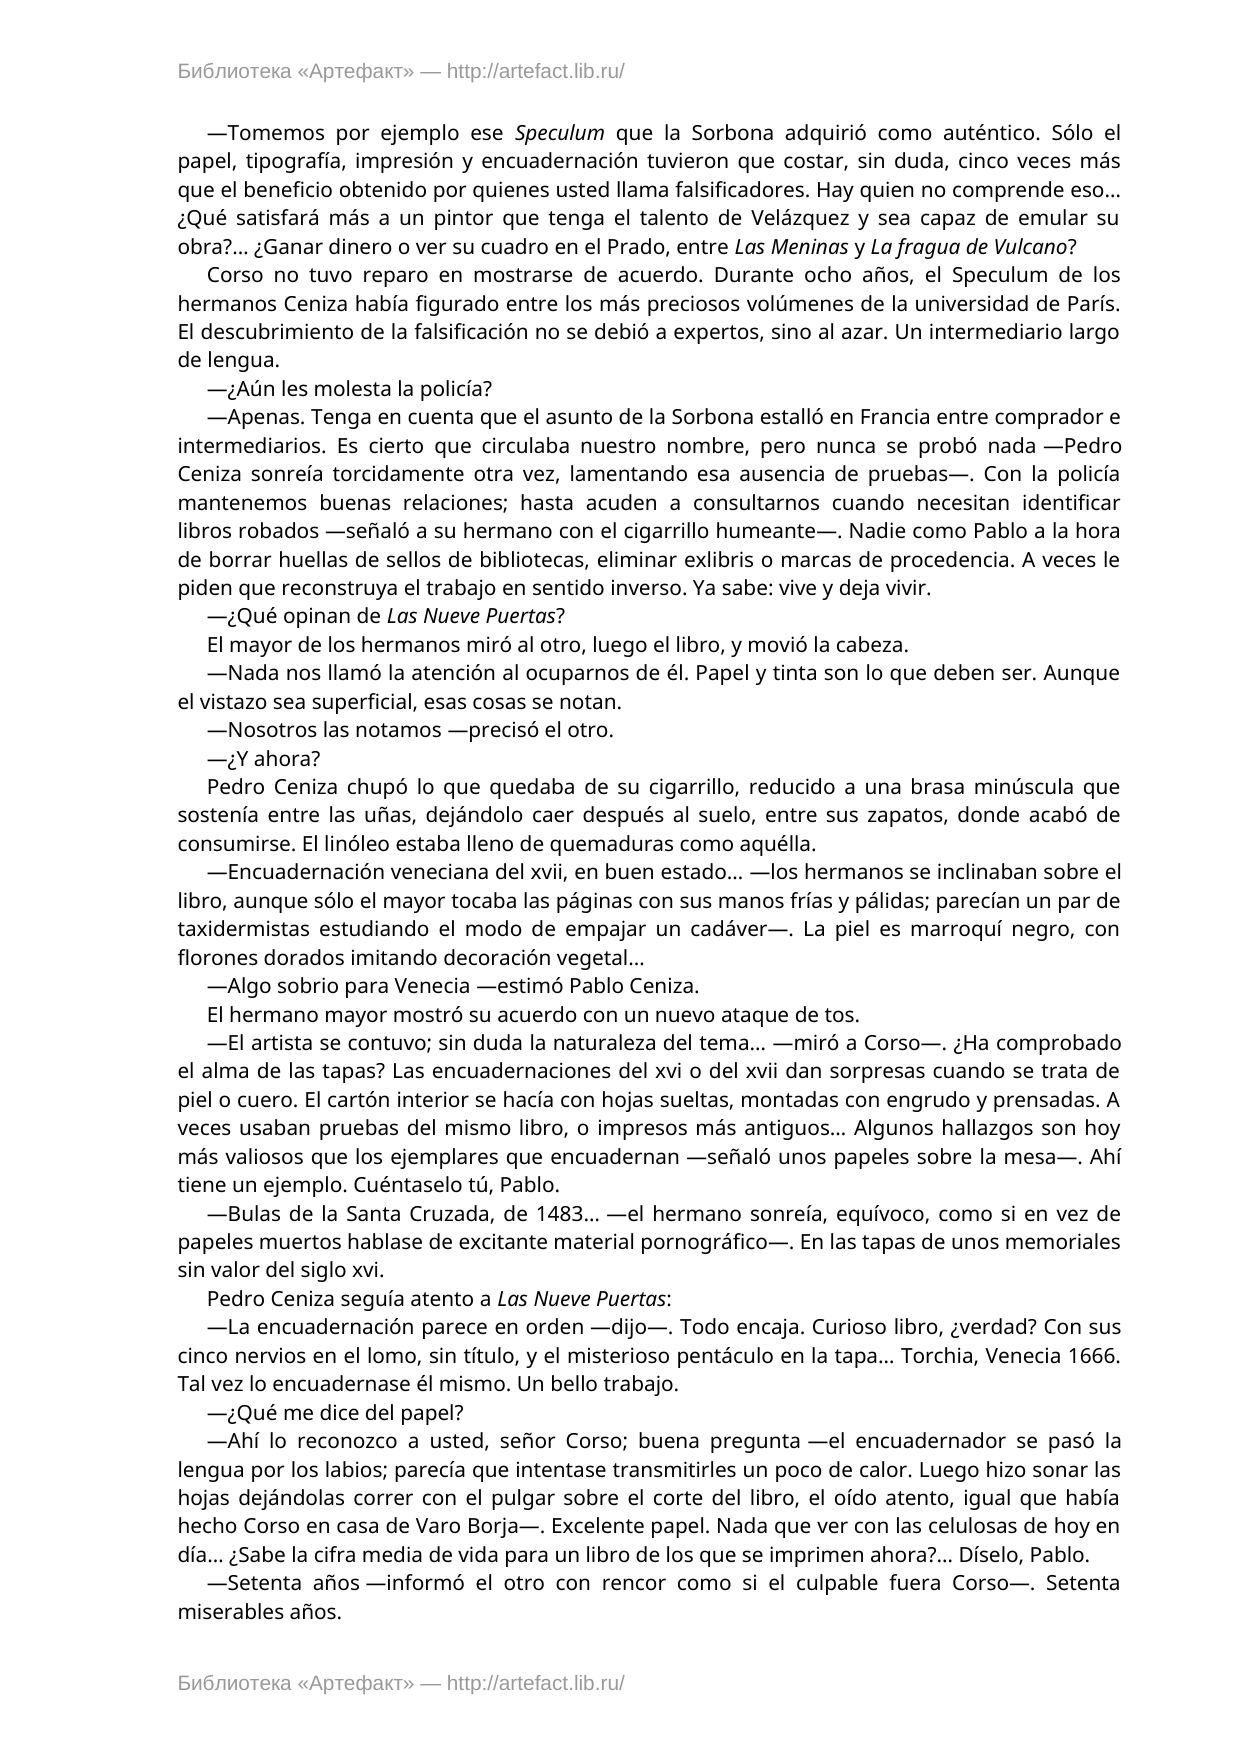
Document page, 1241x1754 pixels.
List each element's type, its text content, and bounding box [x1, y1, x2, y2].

text —Encuadernación veneciana del xvii, en buen estado… —los hermanos se inclinaban sobre el libro, aunque sólo el mayor tocaba las páginas con sus manos frías y pálidas; parecían un par de taxidermistas estudiando el modo de empajar un cadáver—. La piel es marroquí negro, con florones dorados imitando decoración vegetal… [177, 857, 1122, 971]
text —¿Qué opinan de Las Nueve Puertas? [177, 602, 1122, 630]
text —¿Aún les molesta la policía? [177, 374, 1122, 402]
text —Tomemos por ejemplo ese Speculum que la Sorbona adquirió como auténtico. Sólo el papel, tipografía, impresión y encuadernación tuvieron que costar, sin duda, cinco veces más que el beneficio obtenido por quienes usted llama falsificadores. Hay quien no comprende eso… ¿Qué satisfará más a un pintor que tenga el talento de Velázquez y sea capaz de emular su obra?… ¿Ganar dinero o ver su cuadro en el Prado, entre Las Meninas y La fragua de Vulcano? [177, 118, 1122, 260]
text —Apenas. Tenga en cuenta que el asunto de la Sorbona estalló en Francia entre comprador e intermediarios. Es cierto que circulaba nuestro nombre, pero nunca se probó nada —Pedro Ceniza sonreía torcidamente otra vez, lamentando esa ausencia de pruebas—. Con la policía mantenemos buenas relaciones; hasta acuden a consultarnos cuando necesitan identificar libros robados —señaló a su hermano con el cigarrillo humeante—. Nadie como Pablo a la hora de borrar huellas de sellos de bibliotecas, eliminar exlibris o marcas de procedencia. A veces le piden que reconstruya el trabajo en sentido inverso. Ya sabe: vive y deja vivir. [177, 402, 1122, 602]
text —Algo sobrio para Venecia —estimó Pablo Ceniza. [177, 971, 1122, 1000]
text —El artista se contuvo; sin duda la naturaleza del tema… —miró a Corso—. ¿Ha comprobado el alma de las tapas? Las encuadernaciones del xvi o del xvii dan sorpresas cuando se trata de piel o cuero. El cartón interior se hacía con hojas sueltas, montadas con engrudo y prensadas. A veces usaban pruebas del mismo libro, o impresos más antiguos… Algunos hallazgos son hoy más valiosos que los ejemplares que encuadernan —señaló unos papeles sobre la mesa—. Ahí tiene un ejemplo. Cuéntaselo tú, Pablo. [177, 1028, 1122, 1199]
text —¿Qué me dice del papel? [177, 1398, 1122, 1426]
text —Nada nos llamó la atención al ocuparnos de él. Papel y tinta son lo que deben ser. Aunque el vistazo sea superficial, esas cosas se notan. [177, 658, 1122, 715]
text —Ahí lo reconozco a usted, señor Corso; buena pregunta —el encuadernador se pasó la lengua por los labios; parecía que intentase transmitirles un poco de calor. Luego hizo sonar las hojas dejándolas correr con el pulgar sobre el corte del libro, el oído atento, igual que había hecho Corso en casa de Varo Borja—. Excelente papel. Nada que ver con las celulosas de hoy en día… ¿Sabe la cifra media de vida para un libro de los que se imprimen ahora?… Díselo, Pablo. [177, 1426, 1122, 1568]
text —La encuadernación parece en orden —dijo—. Todo encaja. Curioso libro, ¿verdad? Con sus cinco nervios en el lomo, sin título, y el misterioso pentáculo en la tapa… Torchia, Venecia 1666. Tal vez lo encuadernase él mismo. Un bello trabajo. [177, 1312, 1122, 1398]
text El hermano mayor mostró su acuerdo con un nuevo ataque de tos. [177, 1000, 1122, 1028]
text Corso no tuvo reparo en mostrarse de acuerdo. Durante ocho años, el Speculum de los hermanos Ceniza había figurado entre los más preciosos volúmenes de la universidad de París. El descubrimiento de la falsificación no se debió a expertos, sino al azar. Un intermediario largo de lengua. [177, 260, 1122, 374]
text Pedro Ceniza seguía atento a Las Nueve Puertas: [177, 1284, 1122, 1312]
text —¿Y ahora? [177, 744, 1122, 772]
text El mayor de los hermanos miró al otro, luego el libro, y movió la cabeza. [177, 630, 1122, 658]
text —Nosotros las notamos —precisó el otro. [177, 715, 1122, 744]
text —Setenta años —informó el otro con rencor como si el culpable fuera Corso—. Setenta miserables años. [177, 1568, 1122, 1625]
text Pedro Ceniza chupó lo que quedaba de su cigarrillo, reducido a una brasa minúscula que sostenía entre las uñas, dejándolo caer después al suelo, entre sus zapatos, donde acabó de consumirse. El linóleo estaba lleno de quemaduras como aquélla. [177, 772, 1122, 857]
text —Bulas de la Santa Cruzada, de 1483… —el hermano sonreía, equívoco, como si en vez de papeles muertos hablase de excitante material pornográfico—. En las tapas de unos memoriales sin valor del siglo xvi. [177, 1199, 1122, 1284]
